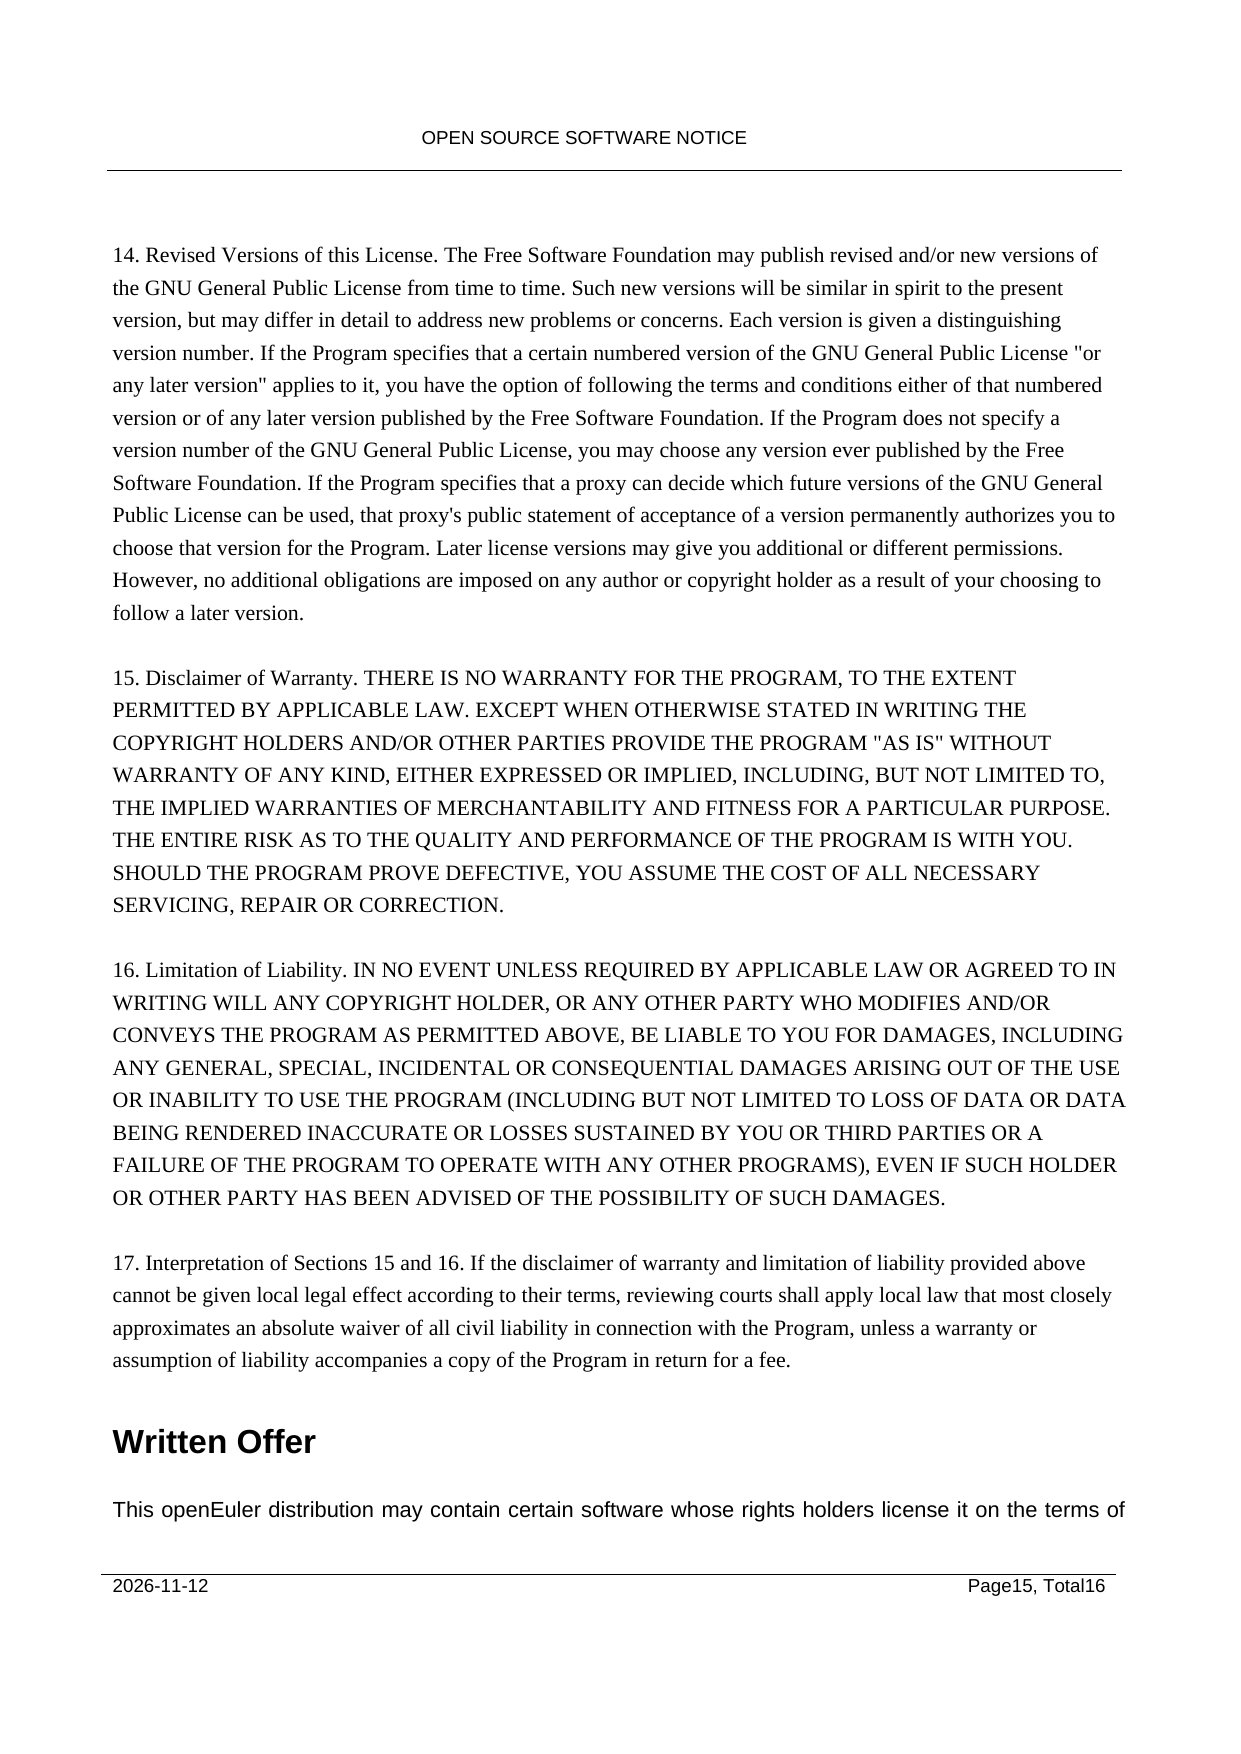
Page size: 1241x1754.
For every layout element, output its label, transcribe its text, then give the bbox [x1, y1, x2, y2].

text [112, 206, 1128, 1409]
text Written Offer [112, 1409, 1128, 1474]
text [112, 1493, 1128, 1526]
